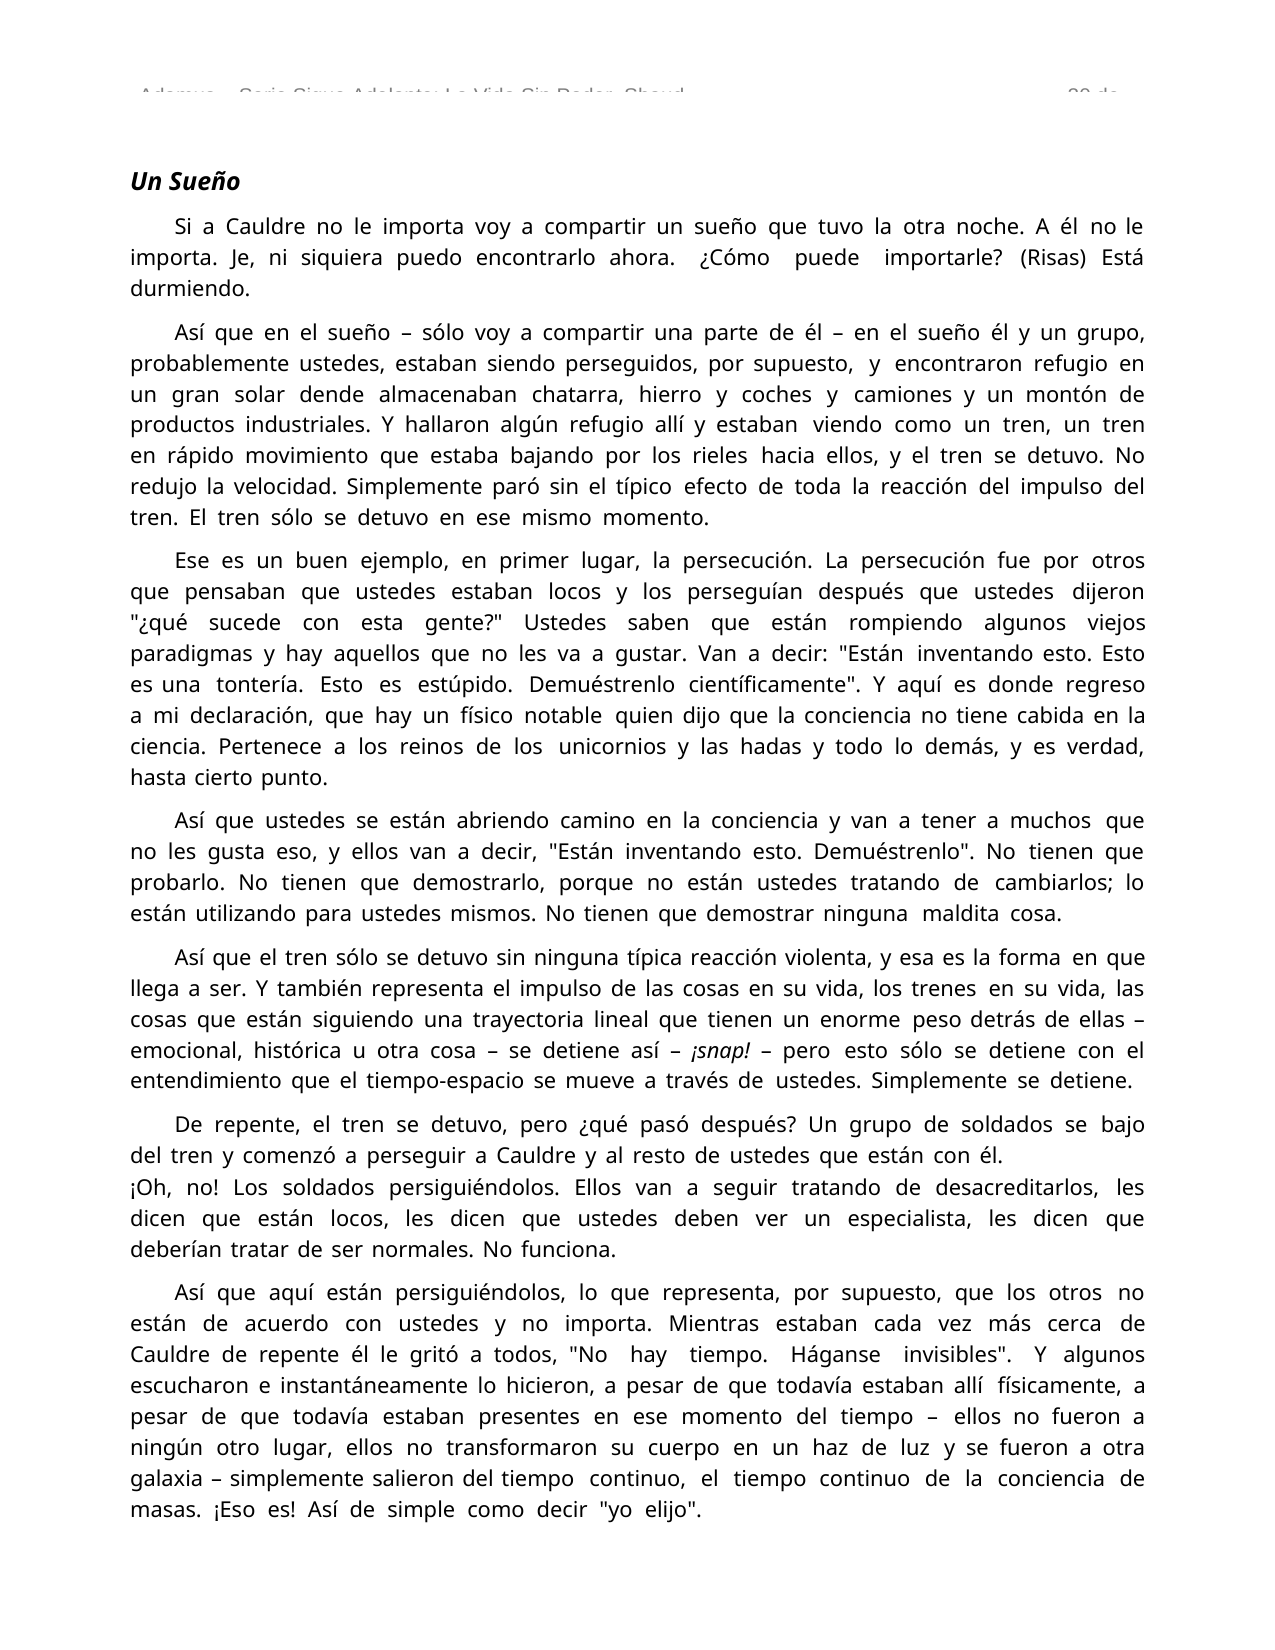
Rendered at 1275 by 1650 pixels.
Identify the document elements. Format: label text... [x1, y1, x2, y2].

text ¡Oh, no! Los soldados persiguiéndolos. Ellos van a seguir tratando de desacreditarlos, les dicen que están locos, les dicen que ustedes deben ver un especialista, les dicen que deberían tratar de ser normales. No funciona. [130, 1172, 1145, 1264]
text De repente, el tren se detuvo, pero ¿qué pasó después? Un grupo de soldados se bajo del tren y comenzó a perseguir a Cauldre y al resto de ustedes que están con él. [130, 1109, 1145, 1170]
subtitle Un Sueño [130, 164, 1156, 198]
text Así que aquí están persiguiéndolos, lo que representa, por supuesto, que los otros no están de acuerdo con ustedes y no importa. Mientras estaban cada vez más cerca de Cauldre de repente él le gritó a todos, "No hay tiempo. Háganse invisibles". Y algunos escucharon e instantáneamente lo hicieron, a pesar de que todavía estaban allí físicamente, a pesar de que todavía estaban presentes en ese momento del tiempo – ellos no fueron a ningún otro lugar, ellos no transformaron su cuerpo en un haz de luz y se fueron a otra galaxia – simplemente salieron del tiempo continuo, el tiempo continuo de la conciencia de masas. ¡Eso es! Así de simple como decir "yo elijo". [130, 1277, 1146, 1524]
text Así que en el sueño – sólo voy a compartir una parte de él – en el sueño él y un grupo, probablemente ustedes, estaban siendo perseguidos, por supuesto, y encontraron refugio en un gran solar dende almacenaban chatarra, hierro y coches y camiones y un montón de productos industriales. Y hallaron algún refugio allí y estaban viendo como un tren, un tren en rápido movimiento que estaba bajando por los rieles hacia ellos, y el tren se detuvo. No redujo la velocidad. Simplemente paró sin el típico efecto de toda la reacción del impulso del tren. El tren sólo se detuvo en ese mismo momento. [130, 317, 1146, 532]
text Así que el tren sólo se detuvo sin ninguna típica reacción violenta, y esa es la forma en que llega a ser. Y también representa el impulso de las cosas en su vida, los trenes en su vida, las cosas que están siguiendo una trayectoria lineal que tienen un enorme peso detrás de ellas – emocional, histórica u otra cosa – se detiene así – ¡snap! – pero esto sólo se detiene con el entendimiento que el tiempo-espacio se mueve a través de ustedes. Simplemente se detiene. [130, 942, 1146, 1095]
text Si a Cauldre no le importa voy a compartir un sueño que tuvo la otra noche. A él no le importa. Je, ni siquiera puedo encontrarlo ahora. ¿Cómo puede importarle? (Risas) Está durmiendo. [130, 211, 1145, 303]
text Ese es un buen ejemplo, en primer lugar, la persecución. La persecución fue por otros que pensaban que ustedes estaban locos y los perseguían después que ustedes dijeron "¿qué sucede con esta gente?" Ustedes saben que están rompiendo algunos viejos paradigmas y hay aquellos que no les va a gustar. Van a decir: "Están inventando esto. Esto es una tontería. Esto es estúpido. Demuéstrenlo científicamente". Y aquí es donde regreso a mi declaración, que hay un físico notable quien dijo que la conciencia no tiene cabida en la ciencia. Pertenece a los reinos de los unicornios y las hadas y todo lo demás, y es verdad, hasta cierto punto. [130, 545, 1146, 792]
text Así que ustedes se están abriendo camino en la conciencia y van a tener a muchos que no les gusta eso, y ellos van a decir, "Están inventando esto. Demuéstrenlo". No tienen que probarlo. No tienen que demostrarlo, porque no están ustedes tratando de cambiarlos; lo están utilizando para ustedes mismos. No tienen que demostrar ninguna maldita cosa. [130, 805, 1145, 928]
